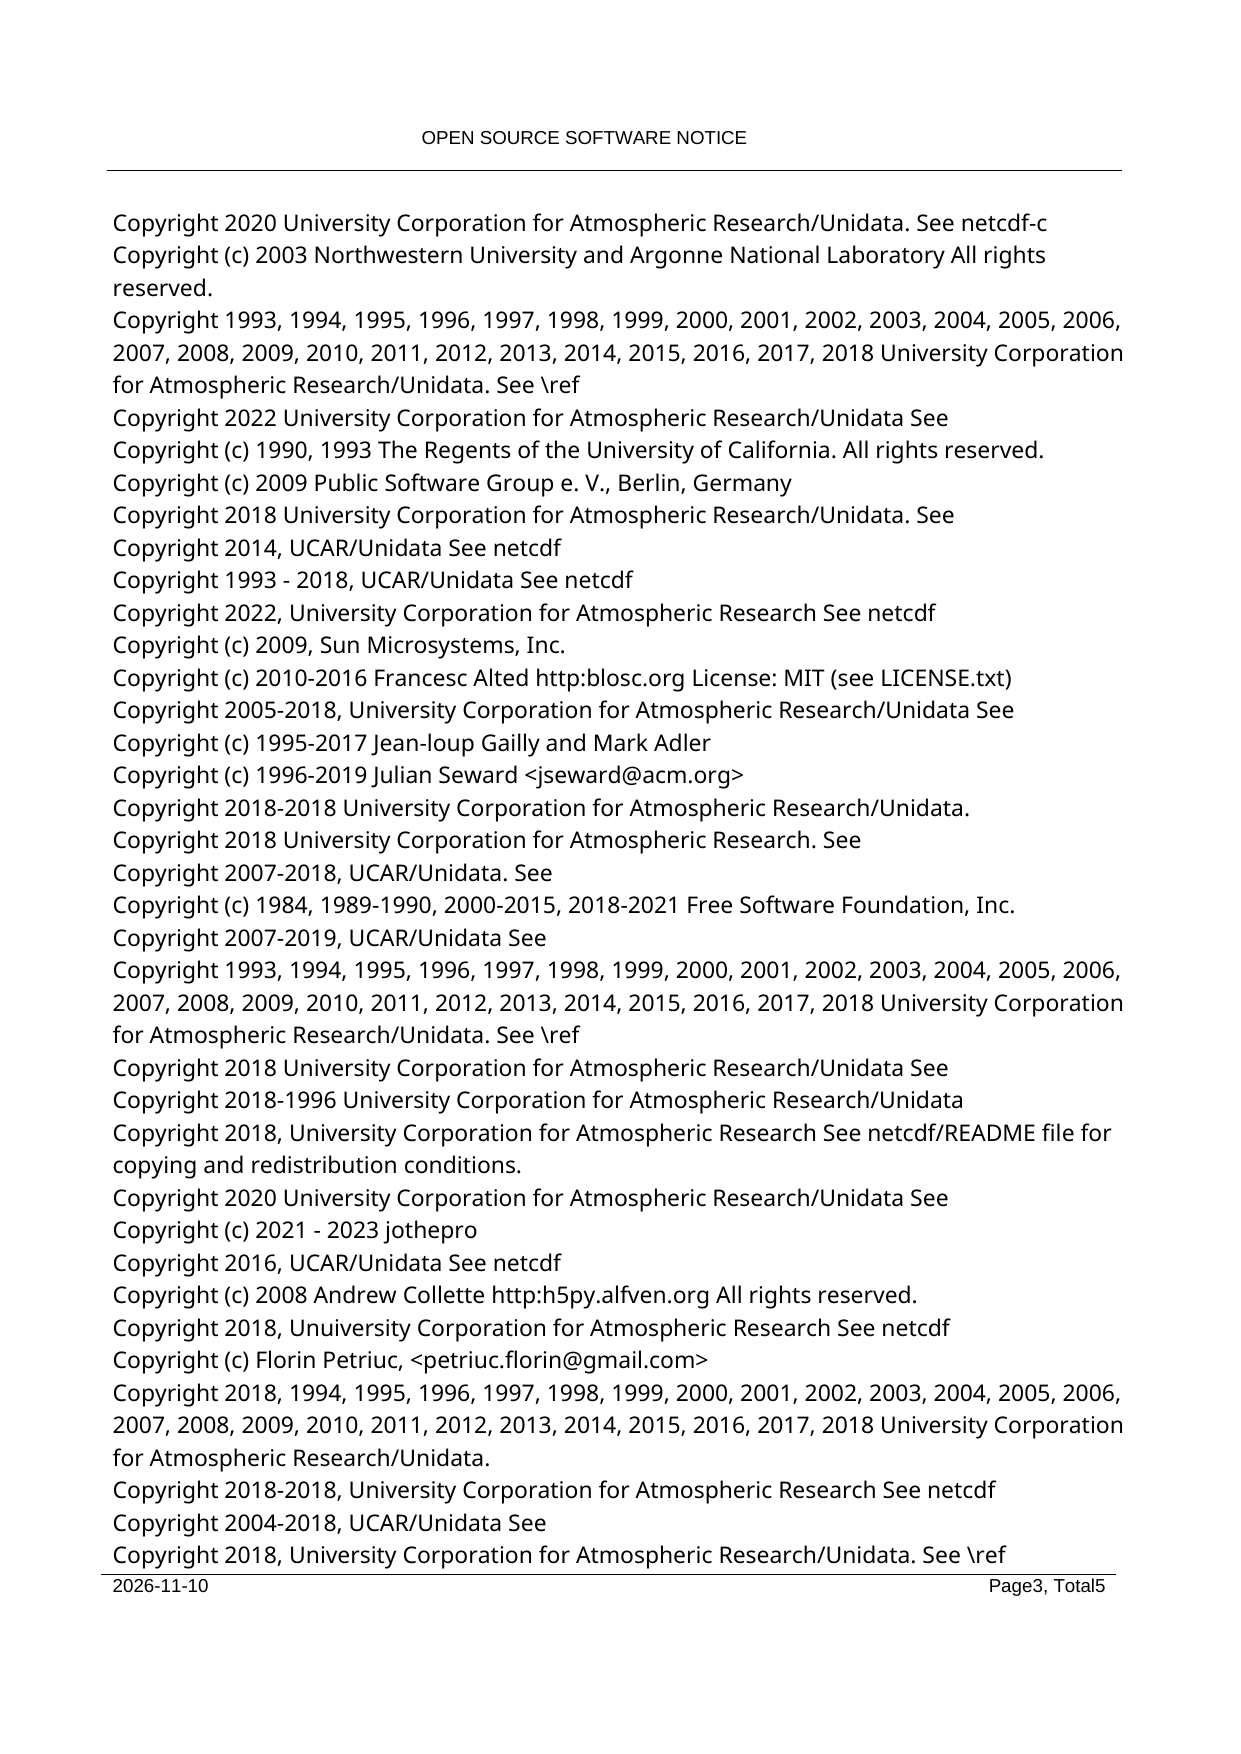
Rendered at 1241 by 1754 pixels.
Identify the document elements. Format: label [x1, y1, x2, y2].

text [112, 206, 1128, 1571]
